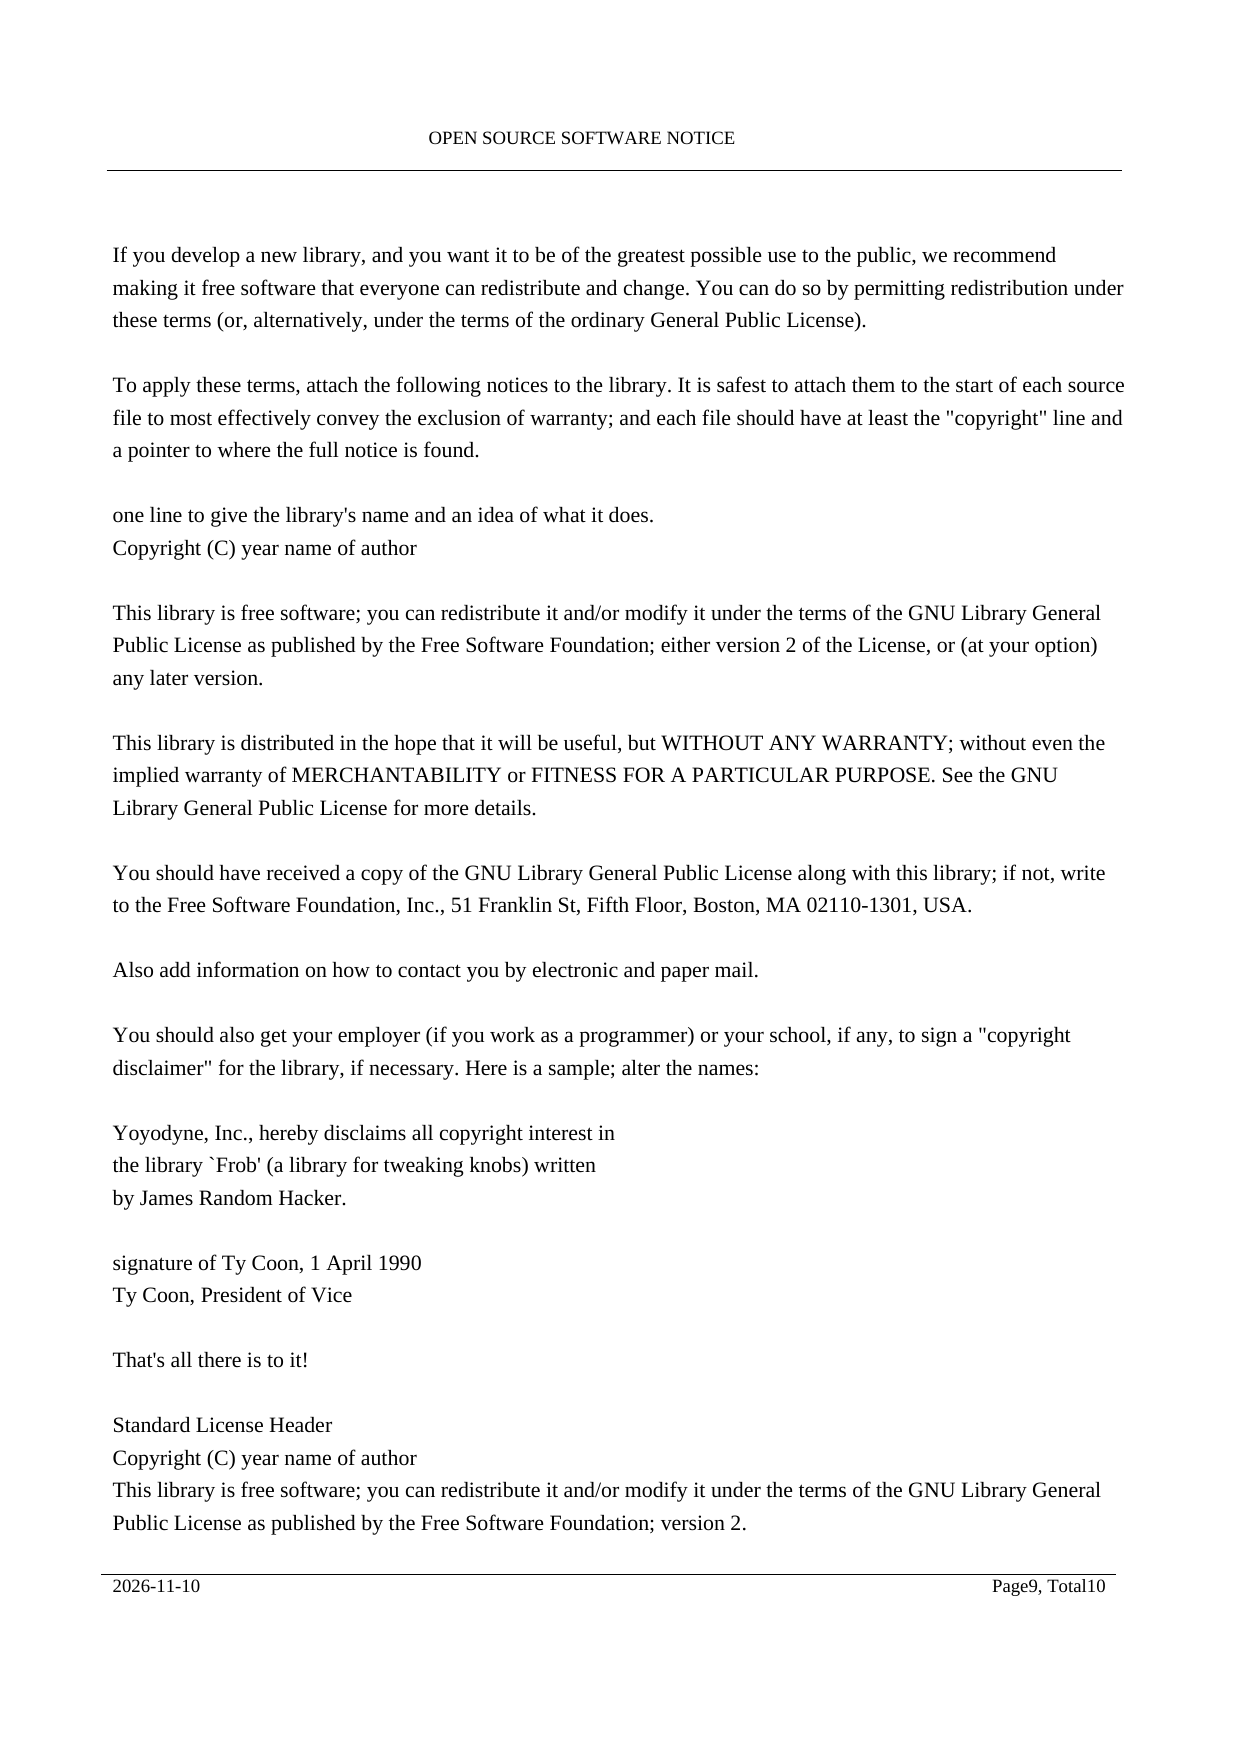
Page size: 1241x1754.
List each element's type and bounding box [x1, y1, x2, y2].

text [112, 206, 1128, 1539]
